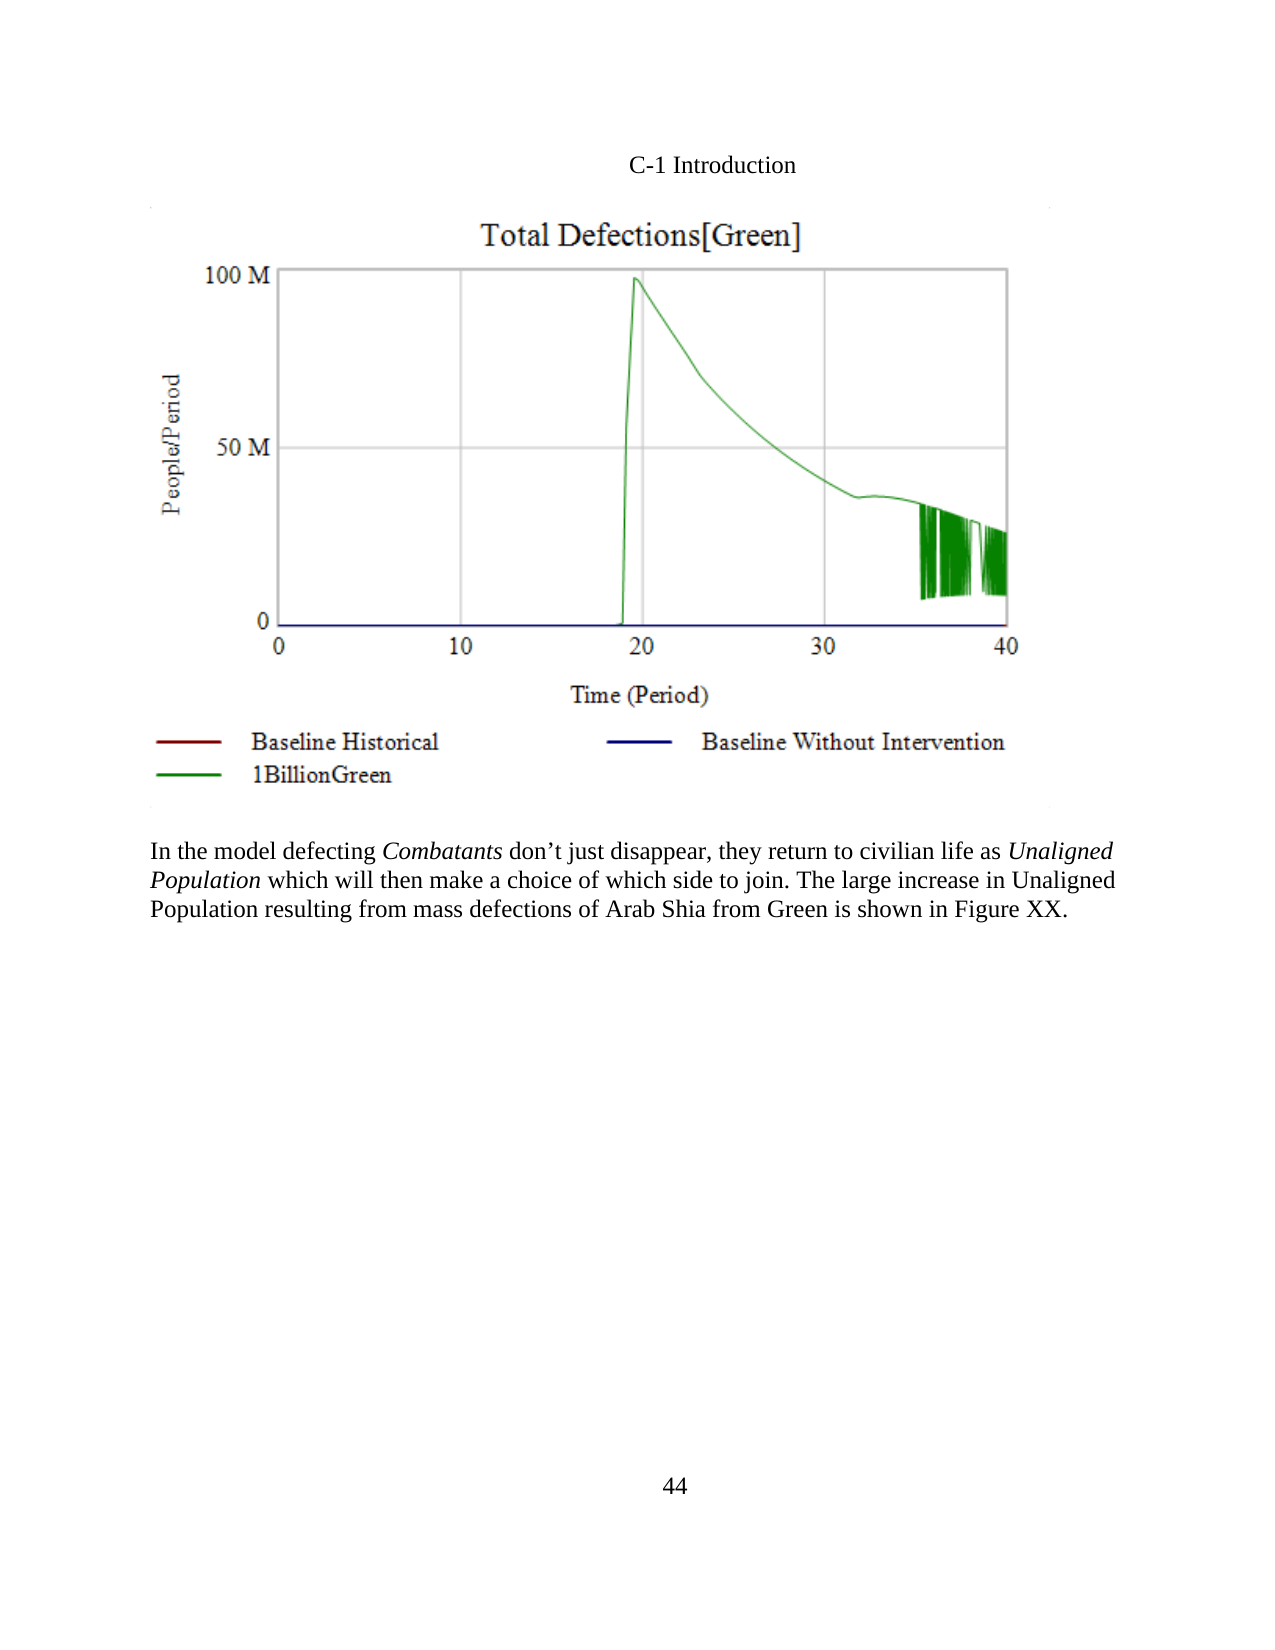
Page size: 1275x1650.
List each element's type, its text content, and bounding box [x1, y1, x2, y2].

picture [150, 207, 1050, 808]
text In the model defecting Combatants don’t just disappear, they return to civilian life as Unaligned Population which will then make a choice of which side to join. The large increase in Unaligned Population resulting from mass defections of Arab Shia from Green is shown in Figure XX. [150, 836, 1200, 922]
